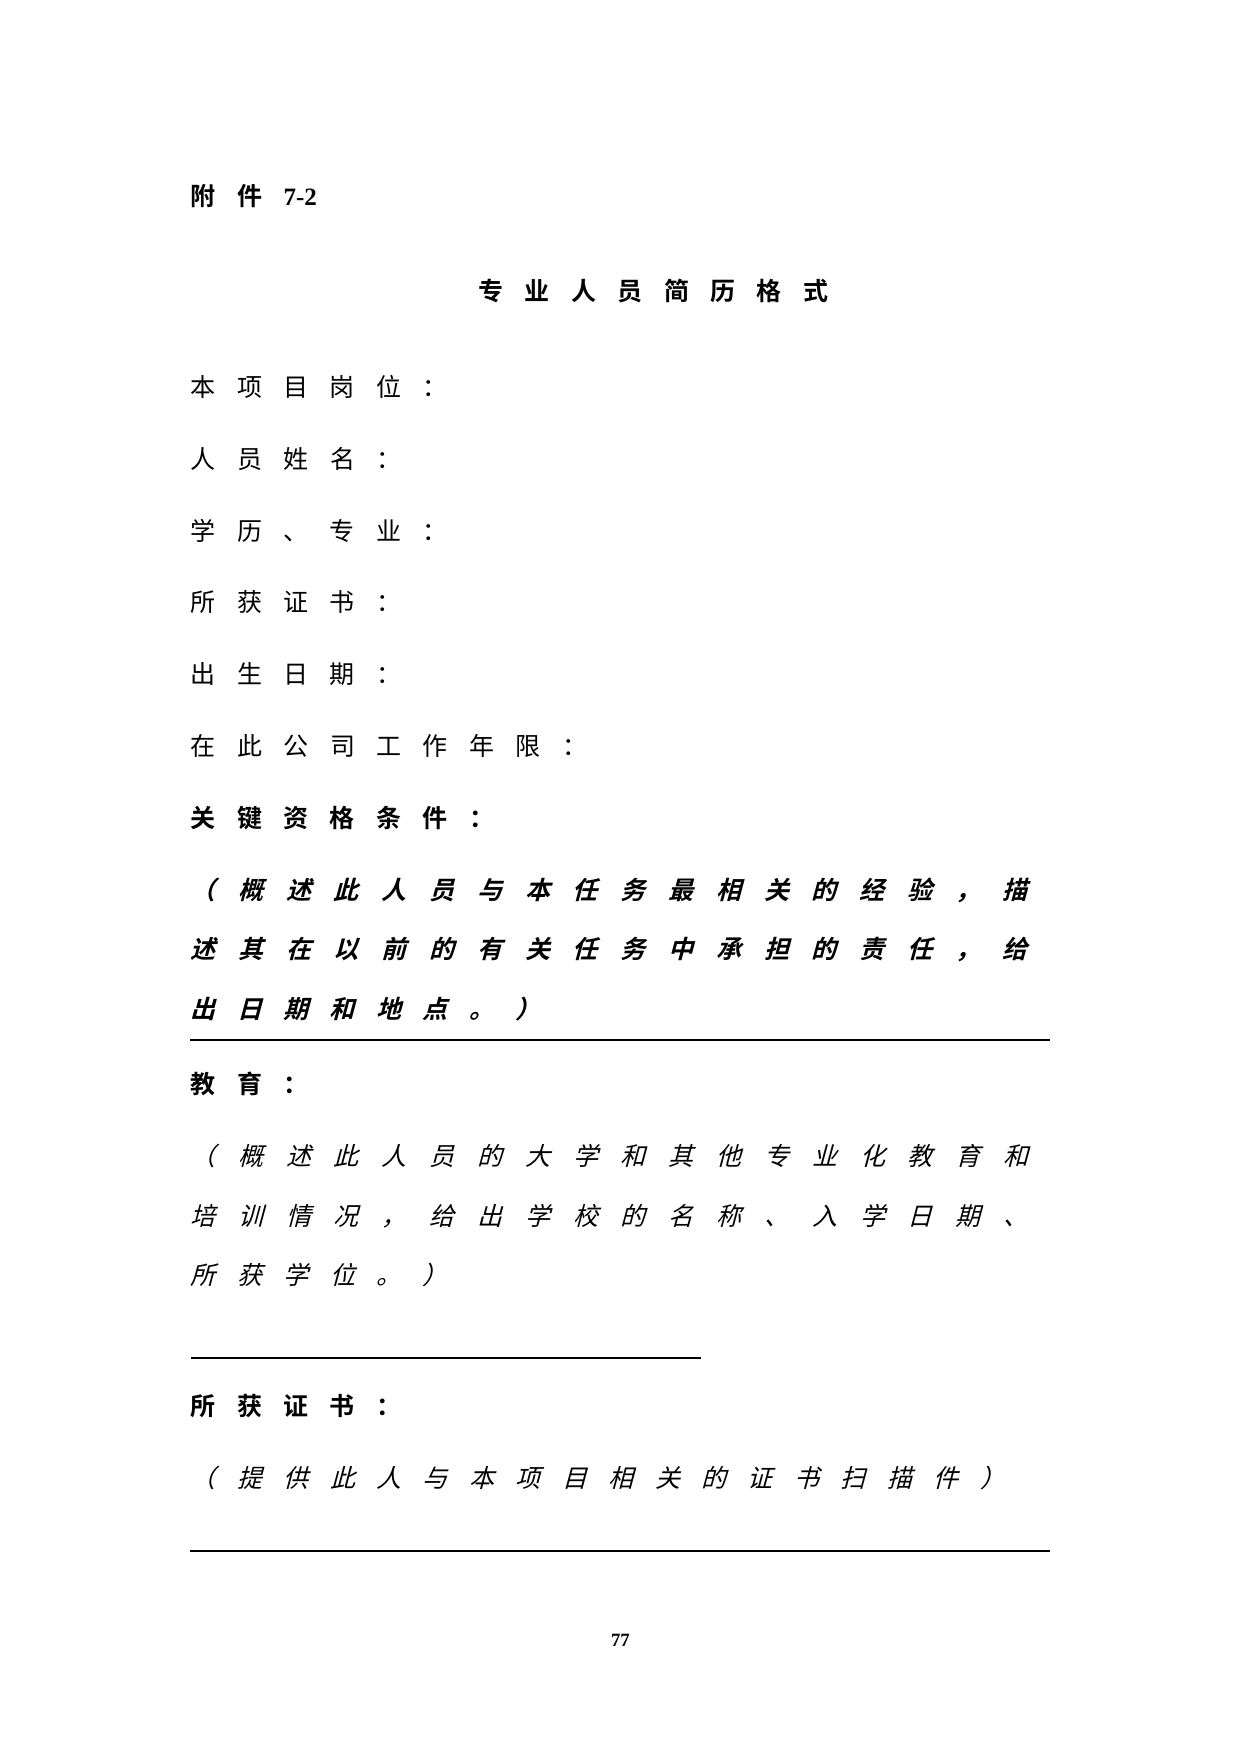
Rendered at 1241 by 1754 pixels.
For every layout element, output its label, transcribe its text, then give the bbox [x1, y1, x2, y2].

text 出生日期： [190, 643, 1050, 703]
text （提供此人与本项目相关的证书扫描件） [190, 1447, 1050, 1506]
text 人员姓名： [190, 428, 1050, 487]
text 专业人员简历格式 [190, 260, 1050, 319]
text 在此公司工作年限： [190, 715, 1050, 774]
text 附件7-2 [190, 164, 1050, 224]
text 关键资格条件： [190, 787, 1050, 846]
text 本项目岗位： [190, 356, 1050, 415]
text 所获证书： [190, 1375, 1050, 1434]
text （概述此人员与本任务最相关的经验，描述其在以前的有关任务中承担的责任，给出日期和地点。） [190, 859, 1050, 1039]
text 教育： [190, 1053, 1050, 1112]
text （概述此人员的大学和其他专业化教育和培训情况，给出学校的名称、入学日期、所获学位。） [190, 1125, 1050, 1303]
text 所获证书： [190, 571, 1050, 631]
text 学历、专业： [190, 499, 1050, 559]
